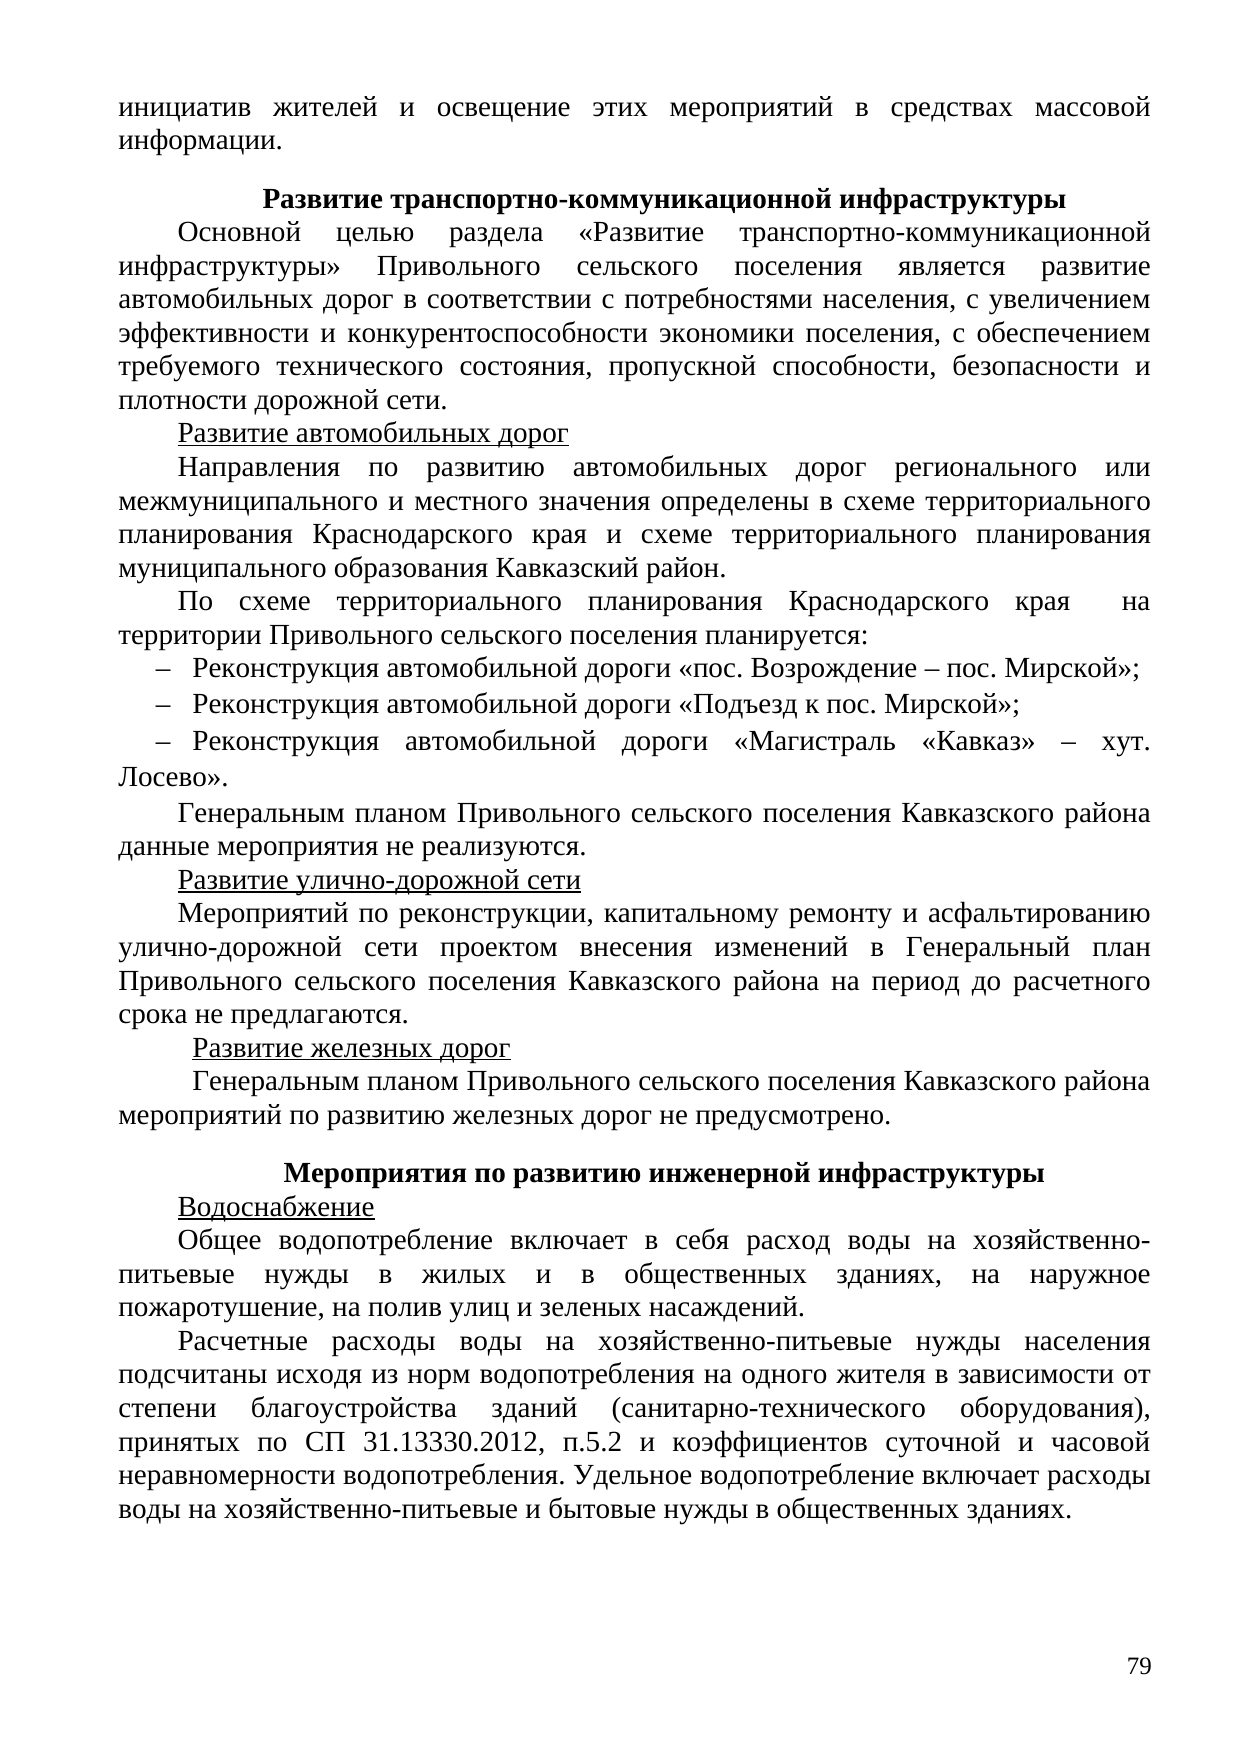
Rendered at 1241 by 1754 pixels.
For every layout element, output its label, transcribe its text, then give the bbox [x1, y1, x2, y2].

text Развитие транспортно-коммуникационной инфраструктуры [118, 181, 1152, 214]
text Развитие улично-дорожной сети [118, 862, 1152, 896]
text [118, 89, 1152, 156]
text Мероприятия по развитию инженерной инфраструктуры [118, 1155, 1152, 1189]
text Направления по развитию автомобильных дорог регионального или межмуниципального и местного значения определены в схеме территориального планирования Краснодарского края и схеме территориального планирования муниципального образования Кавказский район. [118, 449, 1152, 583]
text Общее водопотребление включает в себя расход воды на хозяйственно-питьевые нужды в жилых и в общественных зданиях, на наружное пожаротушение, на полив улиц и зеленых насаждений. [118, 1222, 1152, 1323]
text Развитие железных дорог [118, 1030, 1152, 1063]
text Генеральным планом Привольного сельского поселения Кавказского района мероприятий по развитию железных дорог не предусмотрено. [118, 1063, 1152, 1130]
text Генеральным планом Привольного сельского поселения Кавказского района данные мероприятия не реализуются. [118, 795, 1152, 862]
list Реконструкция автомобильной дороги «Подъезд к пос. Мирской»; [118, 686, 1152, 720]
text Развитие автомобильных дорог [118, 416, 1152, 449]
list Реконструкция автомобильной дороги «Магистраль «Кавказ» – хут. Лосево». [118, 723, 1152, 792]
list Реконструкция автомобильной дороги «пос. Возрождение – пос. Мирской»; [118, 650, 1152, 684]
text По схеме территориального планирования Краснодарского края на территории Привольного сельского поселения планируется: [118, 583, 1152, 650]
text Расчетные расходы воды на хозяйственно-питьевые нужды населения подсчитаны исходя из норм водопотребления на одного жителя в зависимости от степени благоустройства зданий (санитарно-технического оборудования), принятых по СП 31.13330.2012, п.5.2 и коэффициентов суточной и часовой неравномерности водопотребления. Удельное водопотребление включает расходы воды на хозяйственно-питьевые и бытовые нужды в общественных зданиях. [118, 1323, 1152, 1524]
text Водоснабжение [118, 1189, 1152, 1222]
text Мероприятий по реконструкции, капитальному ремонту и асфальтированию улично-дорожной сети проектом внесения изменений в Генеральный план Привольного сельского поселения Кавказского района на период до расчетного срока не предлагаются. [118, 896, 1152, 1030]
text Основной целью раздела «Развитие транспортно-коммуникационной инфраструктуры» Привольного сельского поселения является развитие автомобильных дорог в соответствии с потребностями населения, с увеличением эффективности и конкурентоспособности экономики поселения, с обеспечением требуемого технического состояния, пропускной способности, безопасности и плотности дорожной сети. [118, 214, 1152, 416]
